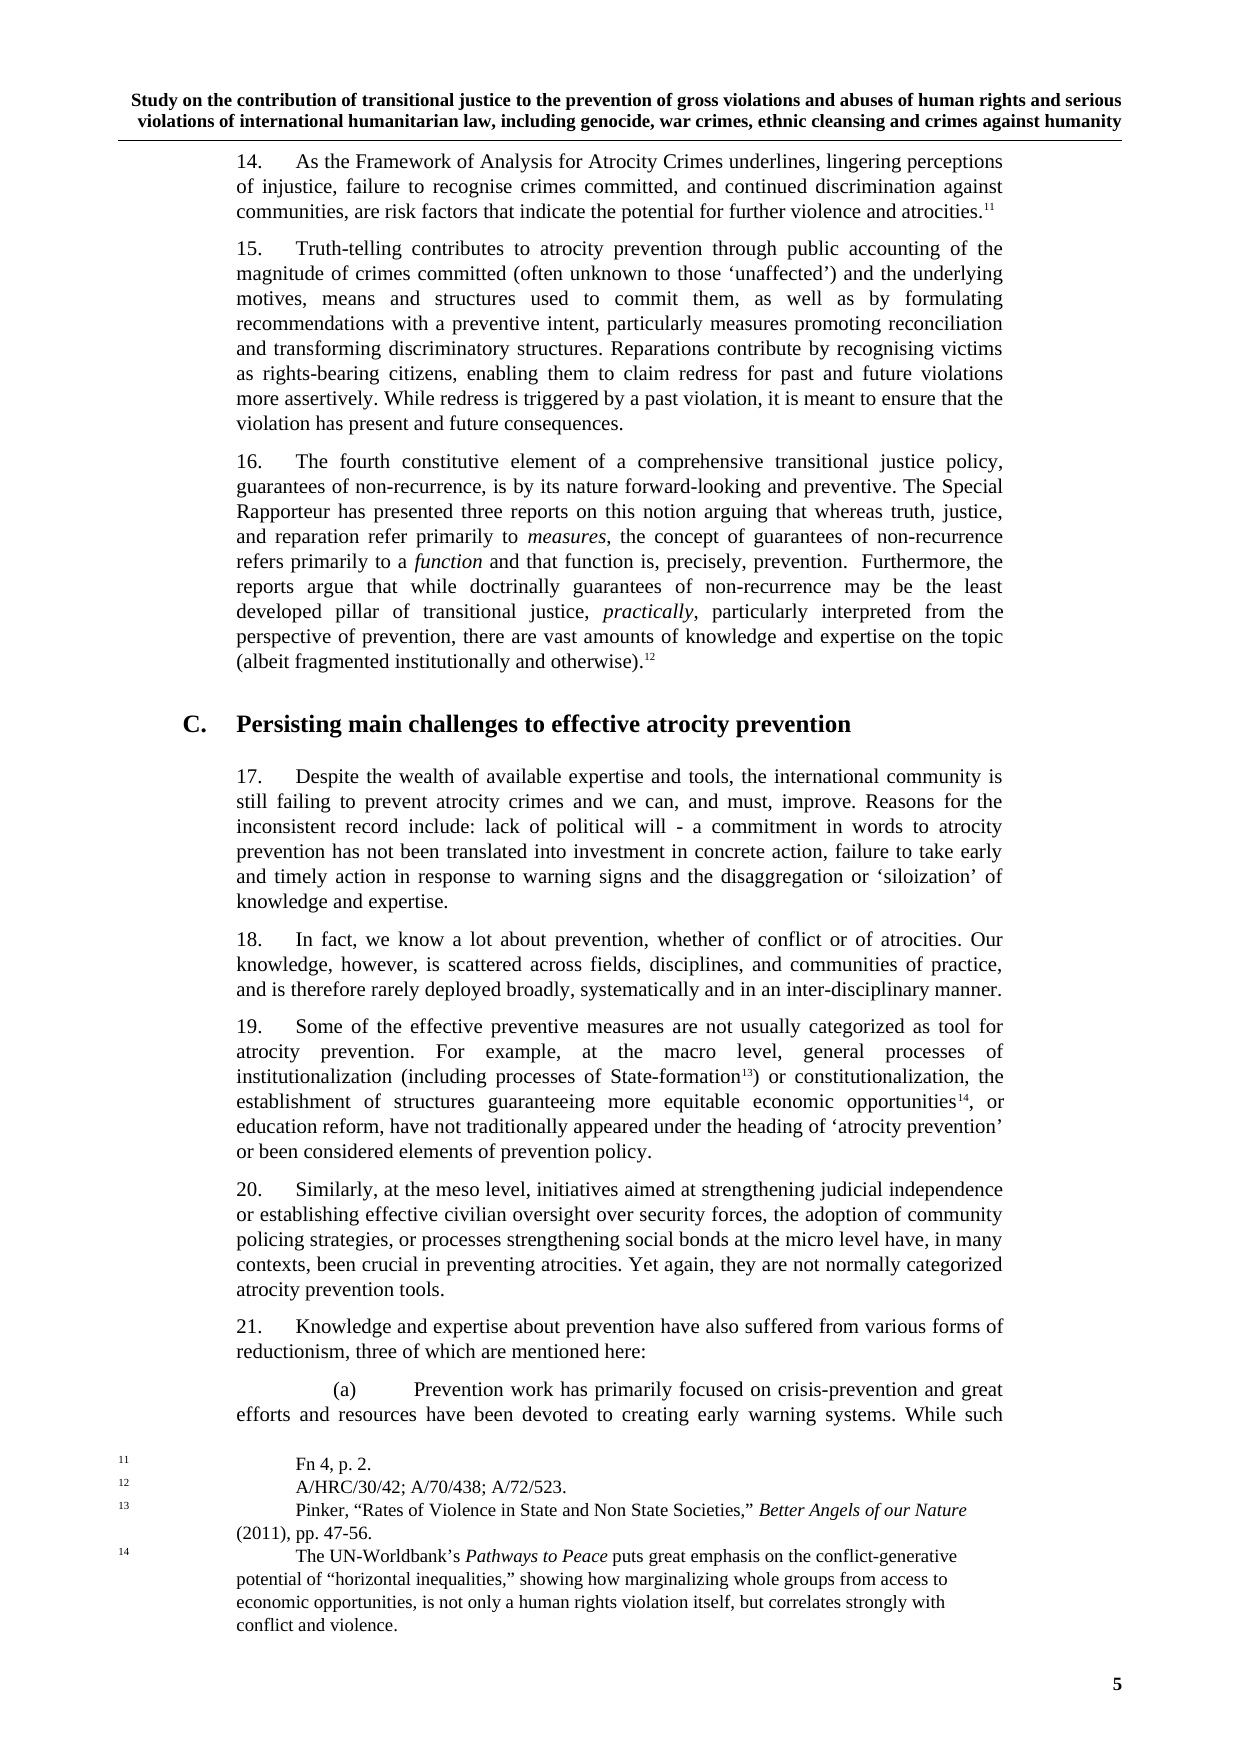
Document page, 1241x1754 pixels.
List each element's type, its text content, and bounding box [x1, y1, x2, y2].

text 19. Some of the effective preventive measures are not usually categorized as tool for atrocity prevention. For example, at the macro level, general processes of institutionalization (including processes of State-formation) or constitutionalization, the establishment of structures guaranteeing more equitable economic opportunities, or education reform, have not traditionally appeared under the heading of ‘atrocity prevention’ or been considered elements of prevention policy. [236, 1013, 1004, 1163]
text 15. Truth-telling contributes to atrocity prevention through public accounting of the magnitude of crimes committed (often unknown to those ‘unaffected’) and the underlying motives, means and structures used to commit them, as well as by formulating recommendations with a preventive intent, particularly measures promoting reconciliation and transforming discriminatory structures. Reparations contribute by recognising victims as rights-bearing citizens, enabling them to claim redress for past and future violations more assertively. While redress is triggered by a past violation, it is meant to ensure that the violation has present and future consequences. [236, 235, 1004, 435]
text 14. As the Framework of Analysis for Atrocity Crimes underlines, lingering perceptions of injustice, failure to recognise crimes committed, and continued discrimination against communities, are risk factors that indicate the potential for further violence and atrocities. [236, 148, 1004, 223]
text 21. Knowledge and expertise about prevention have also suffered from various forms of reductionism, three of which are mentioned here: [236, 1313, 1004, 1363]
text C. Persisting main challenges to effective atrocity prevention [118, 710, 1004, 738]
text 20. Similarly, at the meso level, initiatives aimed at strengthening judicial independence or establishing effective civilian oversight over security forces, the adoption of community policing strategies, or processes strengthening social bonds at the micro level have, in many contexts, been crucial in preventing atrocities. Yet again, they are not normally categorized atrocity prevention tools. [236, 1176, 1004, 1301]
text 17. Despite the wealth of available expertise and tools, the international community is still failing to prevent atrocity crimes and we can, and must, improve. Reasons for the inconsistent record include: lack of political will - a commitment in words to atrocity prevention has not been translated into investment in concrete action, failure to take early and timely action in response to warning signs and the disaggregation or ‘siloization’ of knowledge and expertise. [236, 763, 1004, 913]
text 16. The fourth constitutive element of a comprehensive transitional justice policy, guarantees of non-recurrence, is by its nature forward-looking and preventive. The Special Rapporteur has presented three reports on this notion arguing that whereas truth, justice, and reparation refer primarily to measures, the concept of guarantees of non-recurrence refers primarily to a function and that function is, precisely, prevention. Furthermore, the reports argue that while doctrinally guarantees of non-recurrence may be the least developed pillar of transitional justice, practically, particularly interpreted from the perspective of prevention, there are vast amounts of knowledge and expertise on the topic (albeit fragmented institutionally and otherwise). [236, 448, 1004, 673]
text 18. In fact, we know a lot about prevention, whether of conflict or of atrocities. Our knowledge, however, is scattered across fields, disciplines, and communities of practice, and is therefore rarely deployed broadly, systematically and in an inter-disciplinary manner. [236, 926, 1004, 1001]
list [236, 1376, 1004, 1426]
